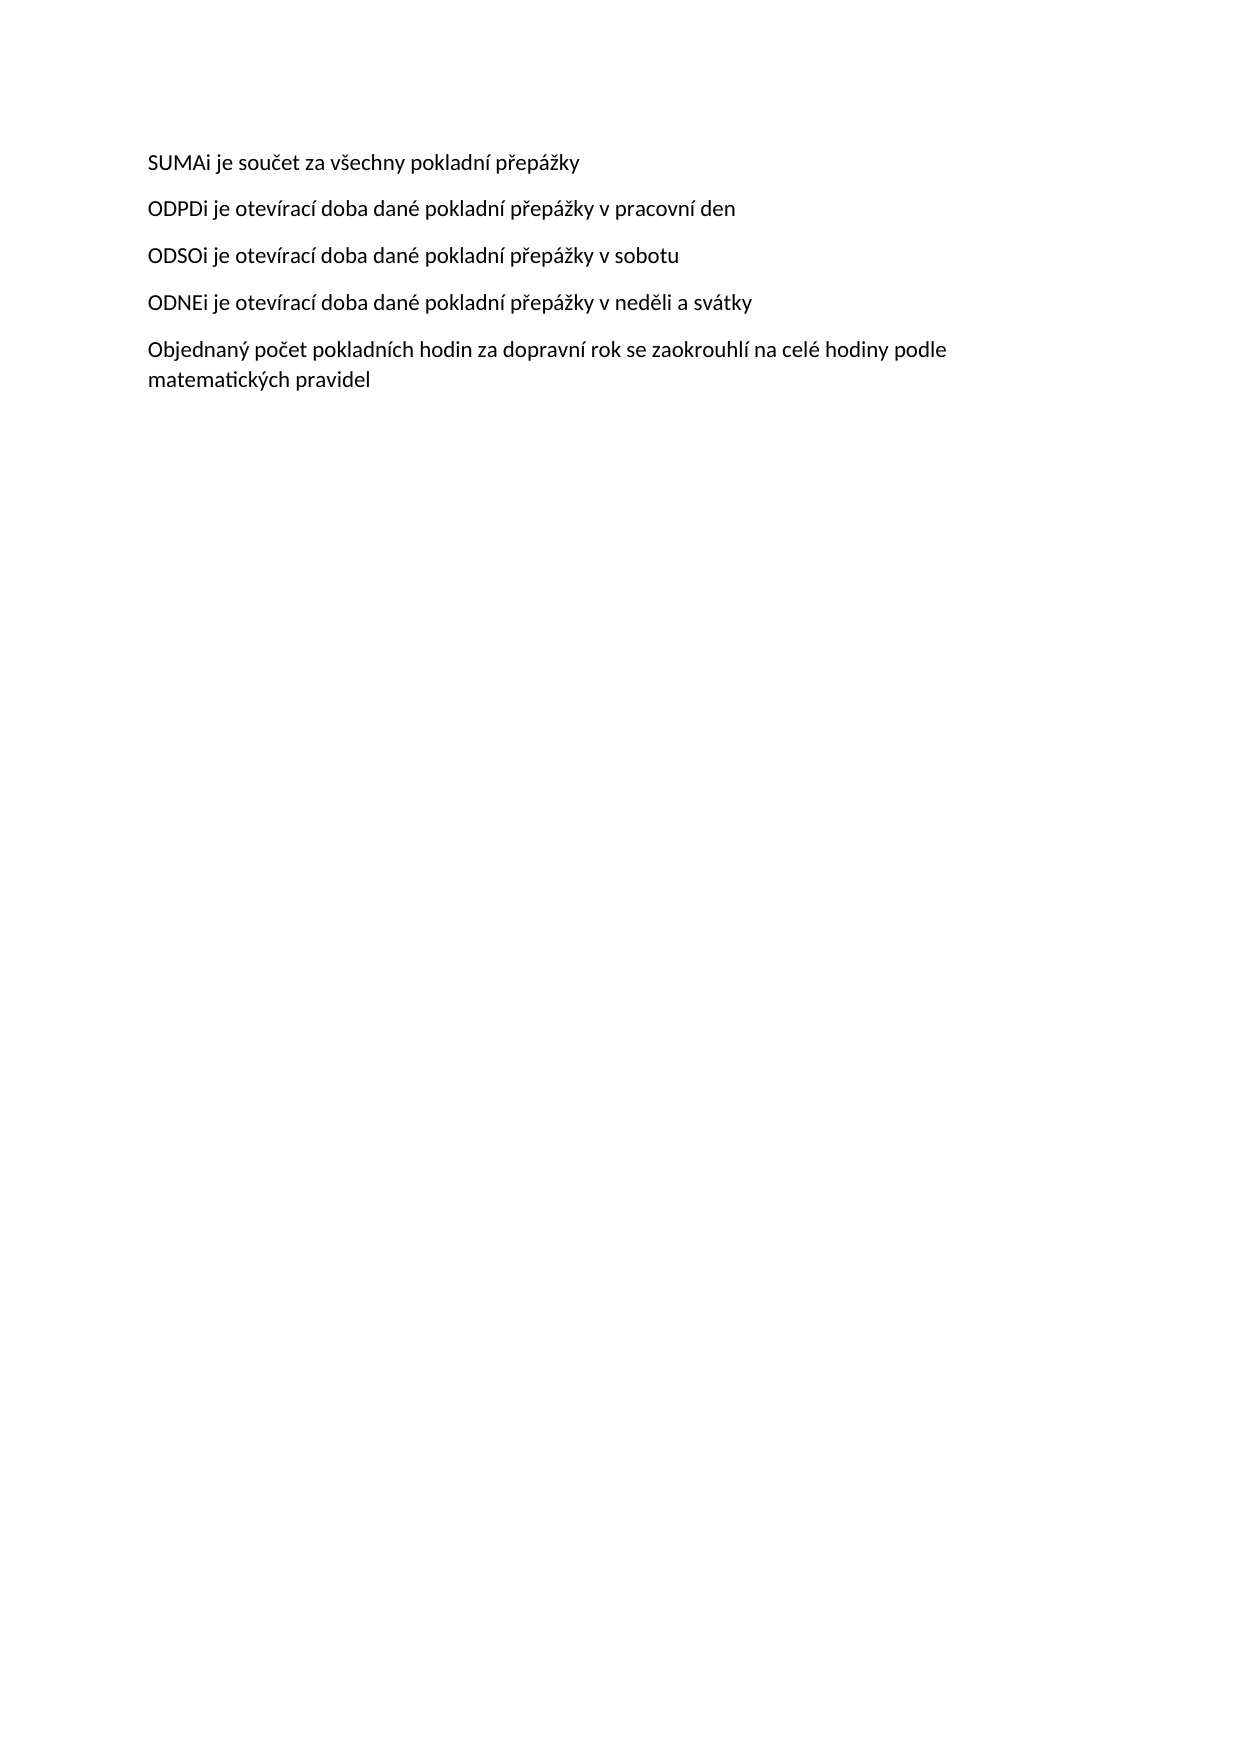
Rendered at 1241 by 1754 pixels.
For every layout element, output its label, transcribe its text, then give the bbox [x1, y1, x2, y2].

text ODNEi je otevírací doba dané pokladní přepážky v neděli a svátky [148, 288, 1093, 316]
text Objednaný počet pokladních hodin za dopravní rok se zaokrouhlí na celé hodiny podle matematických pravidel [148, 335, 1093, 393]
text ODPDi je otevírací doba dané pokladní přepážky v pracovní den [148, 194, 1093, 222]
text ODSOi je otevírací doba dané pokladní přepážky v sobotu [148, 241, 1093, 269]
text SUMAi je součet za všechny pokladní přepážky [148, 148, 1093, 176]
